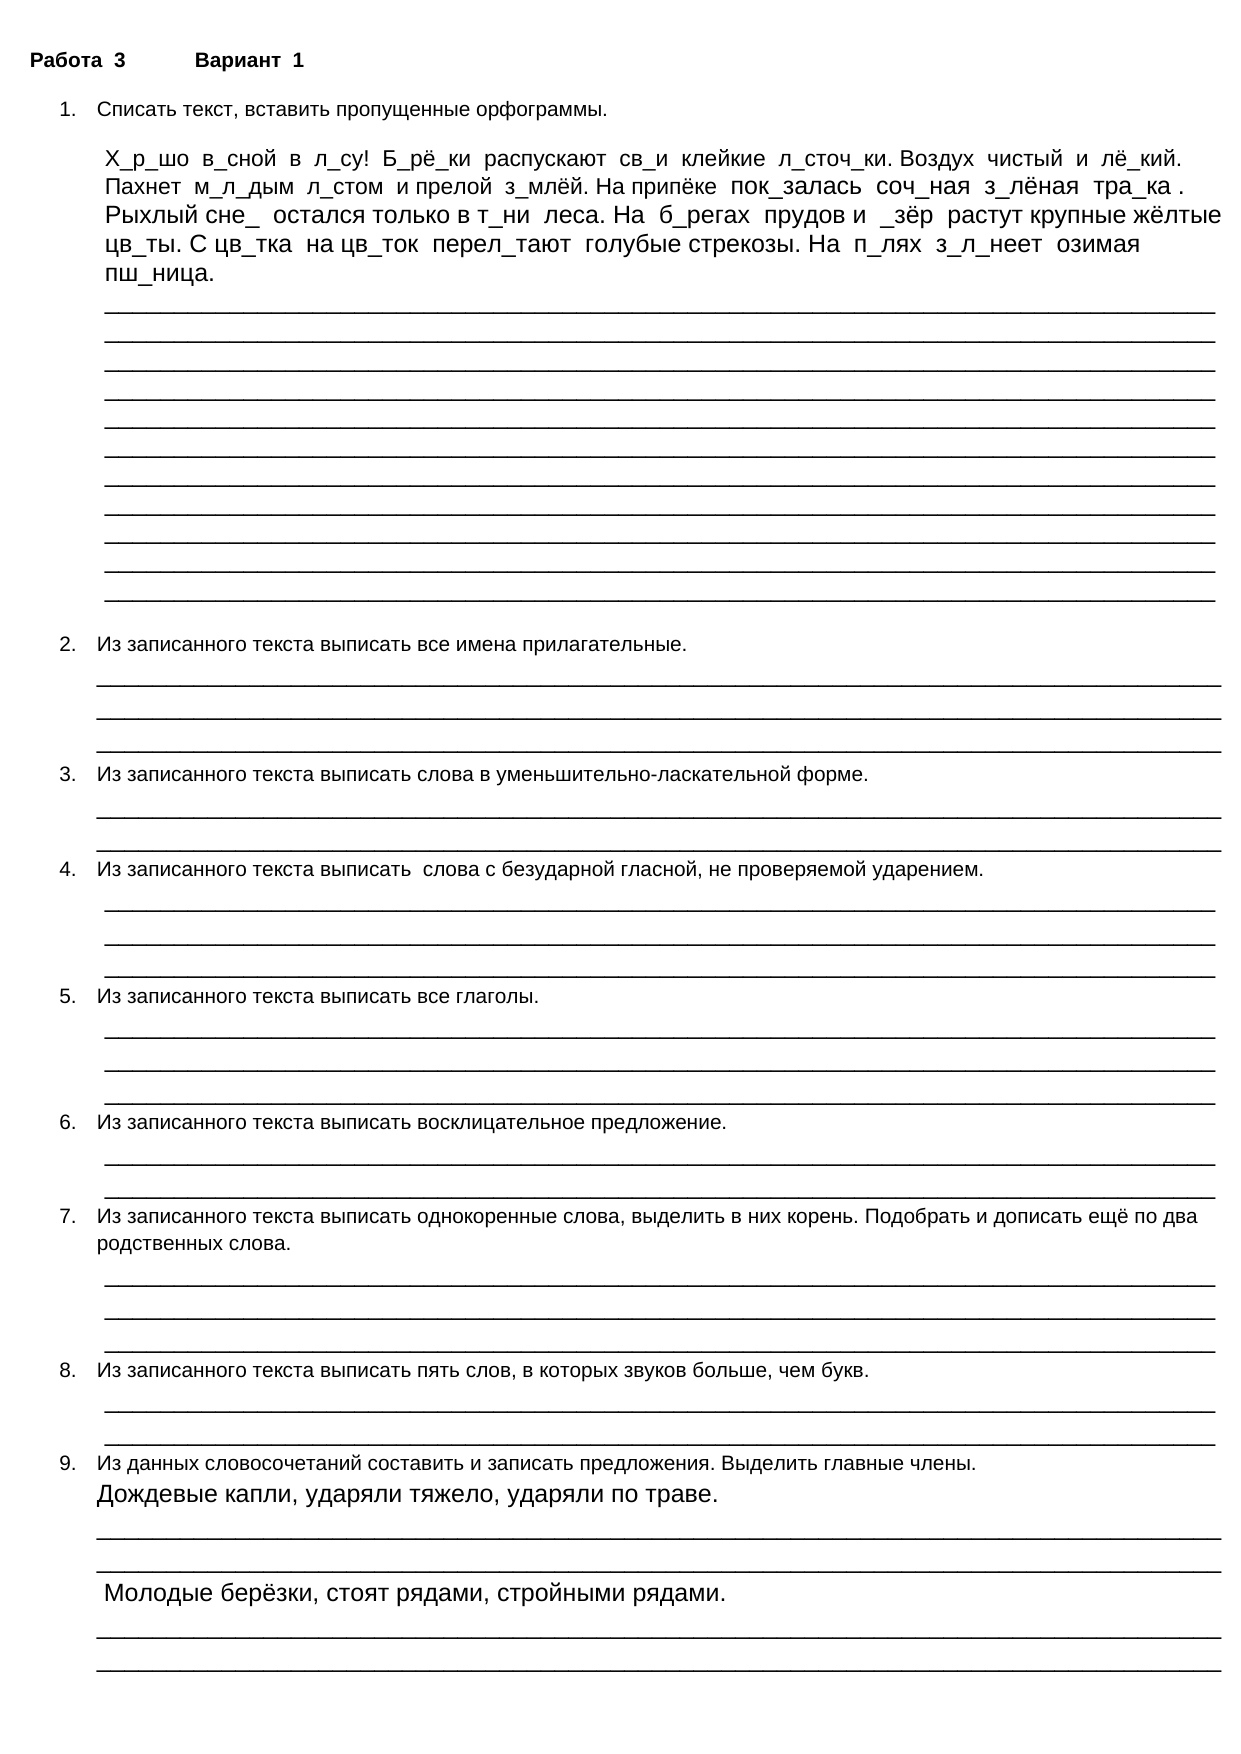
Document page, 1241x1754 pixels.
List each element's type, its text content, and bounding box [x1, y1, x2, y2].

list Из записанного текста выписать слова с безударной гласной, не проверяемой ударением. [59, 857, 1226, 881]
text Работа 3 Вариант 1 [29, 48, 1226, 72]
list ________________________________________________________________________________________________________________________________________________________________________________________________________________________________________________ [104, 1011, 1226, 1106]
list ________________________________________________________________________________________________________________________________________________________________ [104, 1385, 1226, 1447]
list Из записанного текста выписать пять слов, в которых звуков больше, чем букв. [59, 1358, 1226, 1382]
list Списать текст, вставить пропущенные орфограммы. [59, 97, 1226, 121]
list Из записанного текста выписать слова в уменьшительно-ласкательной форме. __________________________________________________________________________________________________________________________________________________________________ [59, 758, 1226, 853]
list Молодые берёзки, стоят рядами, стройными рядами. __________________________________________________________________________________________________________________________________________________________________ [97, 1578, 1226, 1673]
list ________________________________________________________________________________________________________________________________________________________________ [104, 1138, 1226, 1199]
text Х_р_шо в_сной в л_су! Б_рё_ки распускают св_и клейкие л_сточ_ки. Воздух чистый и лё_кий. Пахнет м_л_дым л_стом и прелой з_млёй. На припёке пок_залась соч_ная з_лёная тра_ка . Рыхлый сне_ остался только в т_ни леса. На б_регах прудов и _зёр растут крупные жёлтые цв_ты. С цв_тка на цв_ток перел_тают голубые стрекозы. На п_лях з_л_неет озимая пш_ница. ________________________________________________________________________________________________________________________________________________________________________________________________________________________________________________________________________________________________________________________________________________________________________________________________________________________________________________________________________________________________________________________________________________________________________________________________________________________________________________________________________________________________________________________________________________________________________________________________________________________________________________________________________________________________________________ [104, 145, 1226, 603]
list Из данных словосочетаний составить и записать предложения. Выделить главные члены. [59, 1451, 1226, 1475]
list ________________________________________________________________________________________________________________________________________________________________________________________________________________________________________________ [104, 1259, 1226, 1353]
list Из записанного текста выписать однокоренные слова, выделить в них корень. Подобрать и дописать ещё по два родственных слова. [59, 1204, 1226, 1255]
list Дождевые капли, ударяли тяжело, ударяли по траве. __________________________________________________________________________________________________________________________________________________________________ [97, 1479, 1226, 1573]
list ___________________________________________________________________________________________________________________________________________________________________________________________________________________________________________________ [97, 659, 1226, 754]
list Из записанного текста выписать восклицательное предложение. [59, 1110, 1226, 1134]
list ________________________________________________________________________________________________________________________________________________________________________________________________________________________________________________ [104, 884, 1226, 979]
list Из записанного текста выписать все имена прилагательные. [59, 631, 1226, 655]
list Из записанного текста выписать все глаголы. [59, 983, 1226, 1007]
